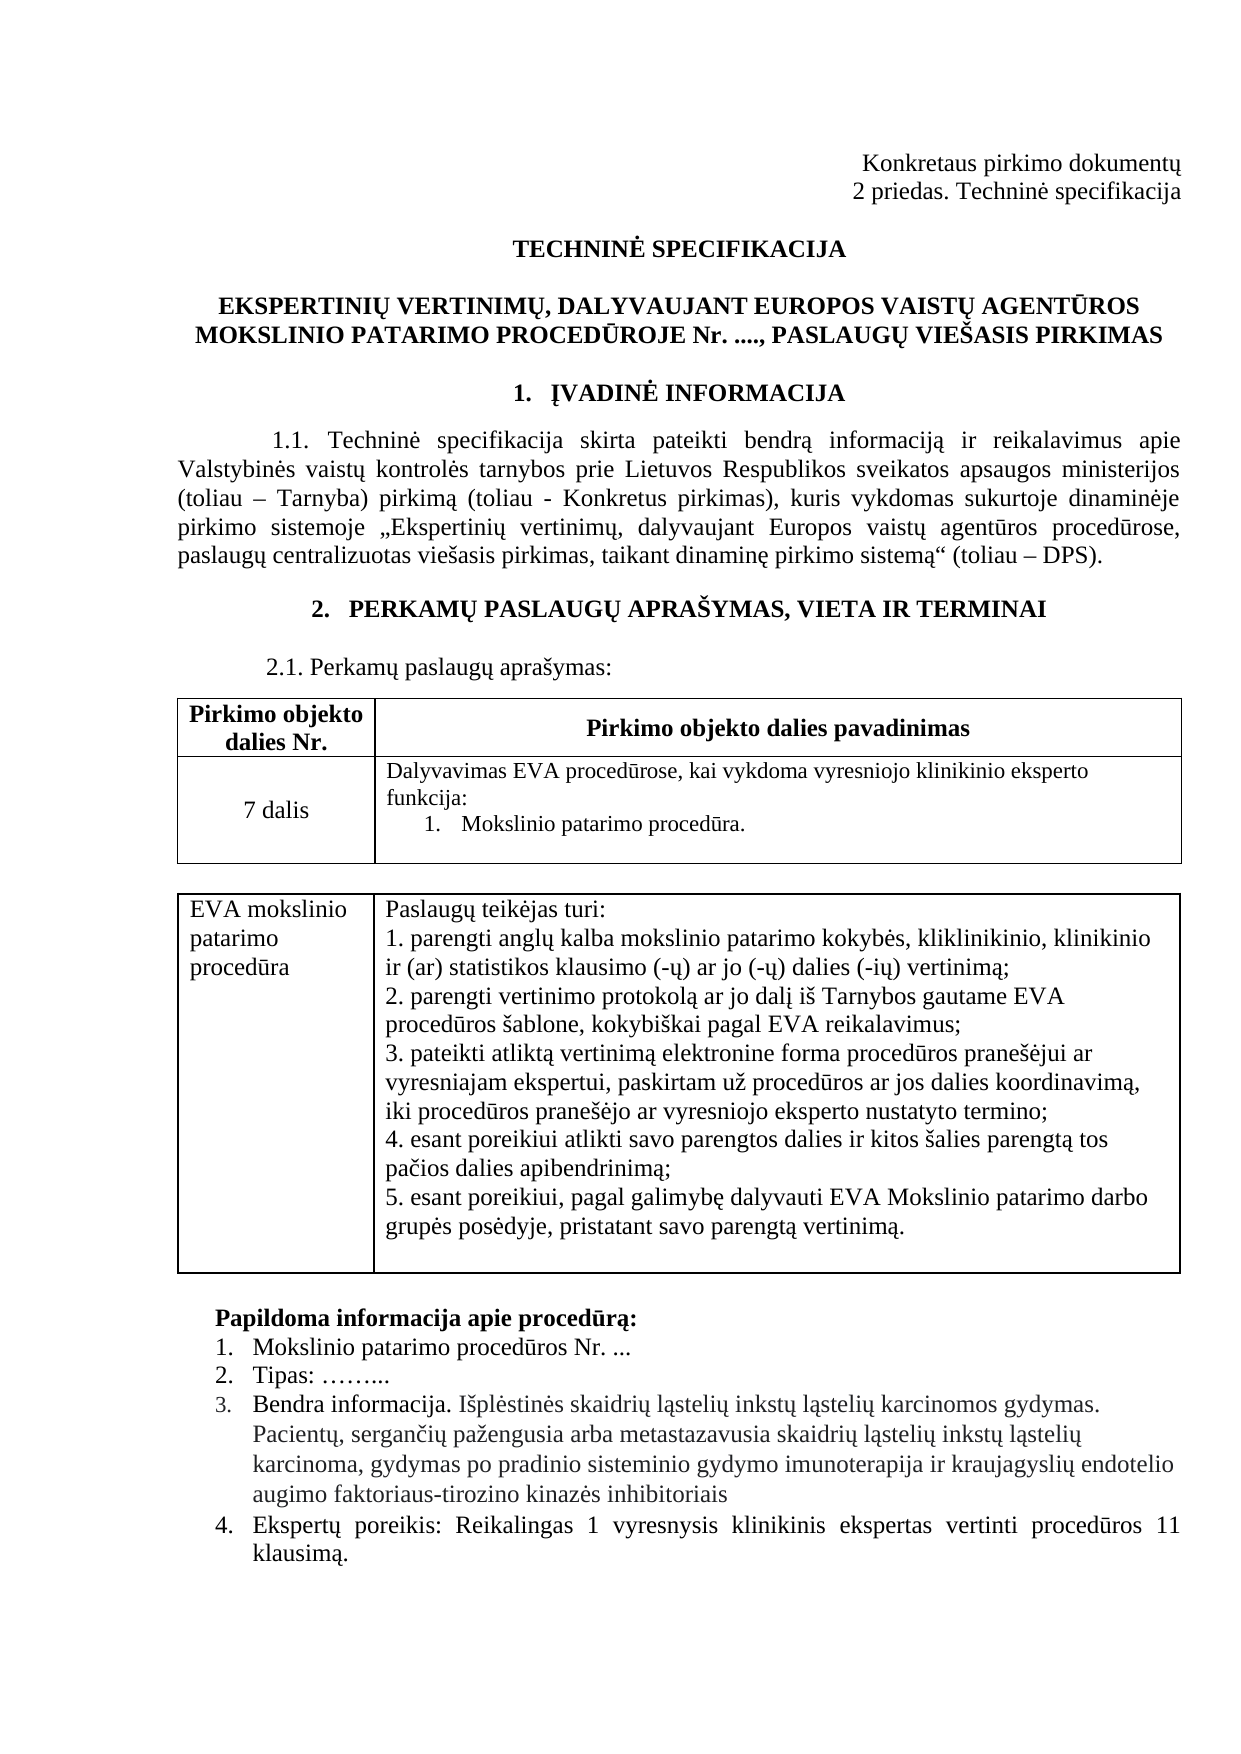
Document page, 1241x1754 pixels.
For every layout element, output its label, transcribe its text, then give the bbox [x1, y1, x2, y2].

list Tipas: ……... [215, 1361, 1181, 1389]
text Papildoma informacija apie procedūrą: [215, 1303, 1181, 1332]
table_header Pirkimo objekto dalies pavadinimas [376, 699, 1181, 756]
list 2 priedas. Techninė specifikacija [162, 176, 1181, 205]
list Techninė specifikacija skirta pateikti bendrą informaciją ir reikalavimus apie Valstybinės vaistų kontrolės tarnybos prie Lietuvos Respublikos sveikatos apsaugos ministerijos (toliau – Tarnyba) pirkimą (toliau - Konkretus pirkimas), kuris vykdomas sukurtoje dinaminėje pirkimo sistemoje „Ekspertinių vertinimų, dalyvaujant Europos vaistų agentūros procedūrose, paslaugų centralizuotas viešasis pirkimas, taikant dinaminę pirkimo sistemą“ (toliau – DPS). [177, 425, 1181, 569]
list Bendra informacija. Išplėstinės skaidrių ląstelių inkstų ląstelių karcinomos gydymas. Pacientų, sergančių pažengusia arba metastazavusia skaidrių ląstelių inkstų ląstelių karcinoma, gydymas po pradinio sisteminio gydymo imunoterapija ir kraujagyslių endotelio augimo faktoriaus-tirozino kinazės inhibitoriais [215, 1389, 1181, 1508]
list ĮVADINĖ INFORMACIJA [177, 378, 1181, 406]
table_header Paslaugų teikėjas turi: 1. parengti anglų kalba mokslinio patarimo kokybės, kliklinikinio, klinikinio ir (ar) statistikos klausimo (-ų) ar jo (-ų) dalies (-ių) vertinimą; 2. parengti vertinimo protokolą ar jo dalį iš Tarnybos gautame EVA procedūros šablone, kokybiškai pagal EVA reikalavimus; 3. pateikti atliktą vertinimą elektronine forma procedūros pranešėjui ar vyresniajam ekspertui, paskirtam už procedūros ar jos dalies koordinavimą, iki procedūros pranešėjo ar vyresniojo eksperto nustatyto termino; 4. esant poreikiui atlikti savo parengtos dalies ir kitos šalies parengtą tos pačios dalies apibendrinimą; 5. esant poreikiui, pagal galimybę dalyvauti EVA Mokslinio patarimo darbo grupės posėdyje, pristatant savo parengtą vertinimą. [375, 895, 1179, 1272]
table_header Pirkimo objekto dalies Nr. [178, 699, 374, 756]
text 2.1. Perkamų paslaugų aprašymas: [266, 652, 1181, 681]
text EKSPERTINIŲ VERTINIMŲ, DALYVAUJANT EUROPOS VAISTŲ AGENTŪROS MOKSLINIO PATARIMO PROCEDŪROJE Nr. ...., PASLAUGŲ VIEŠASIS PIRKIMAS [177, 291, 1181, 349]
list Ekspertų poreikis: Reikalingas 1 vyresnysis klinikinis ekspertas vertinti procedūros 11 klausimą. [215, 1510, 1181, 1567]
text techninė specifikacija [177, 234, 1181, 263]
list Mokslinio patarimo procedūros Nr. ... [215, 1332, 1181, 1361]
table_cell Dalyvavimas EVA procedūrose, kai vykdoma vyresniojo klinikinio eksperto funkcija: Mokslinio patarimo procedūra. [376, 757, 1181, 863]
list PERKAMŲ PASLAUGŲ APRAŠYMAS, VIETA IR TERMINAI [177, 594, 1181, 623]
list Konkretaus pirkimo dokumentų [162, 148, 1181, 176]
table_header EVA mokslinio patarimo procedūra [179, 895, 373, 1272]
table_cell 7 dalis [178, 757, 374, 863]
